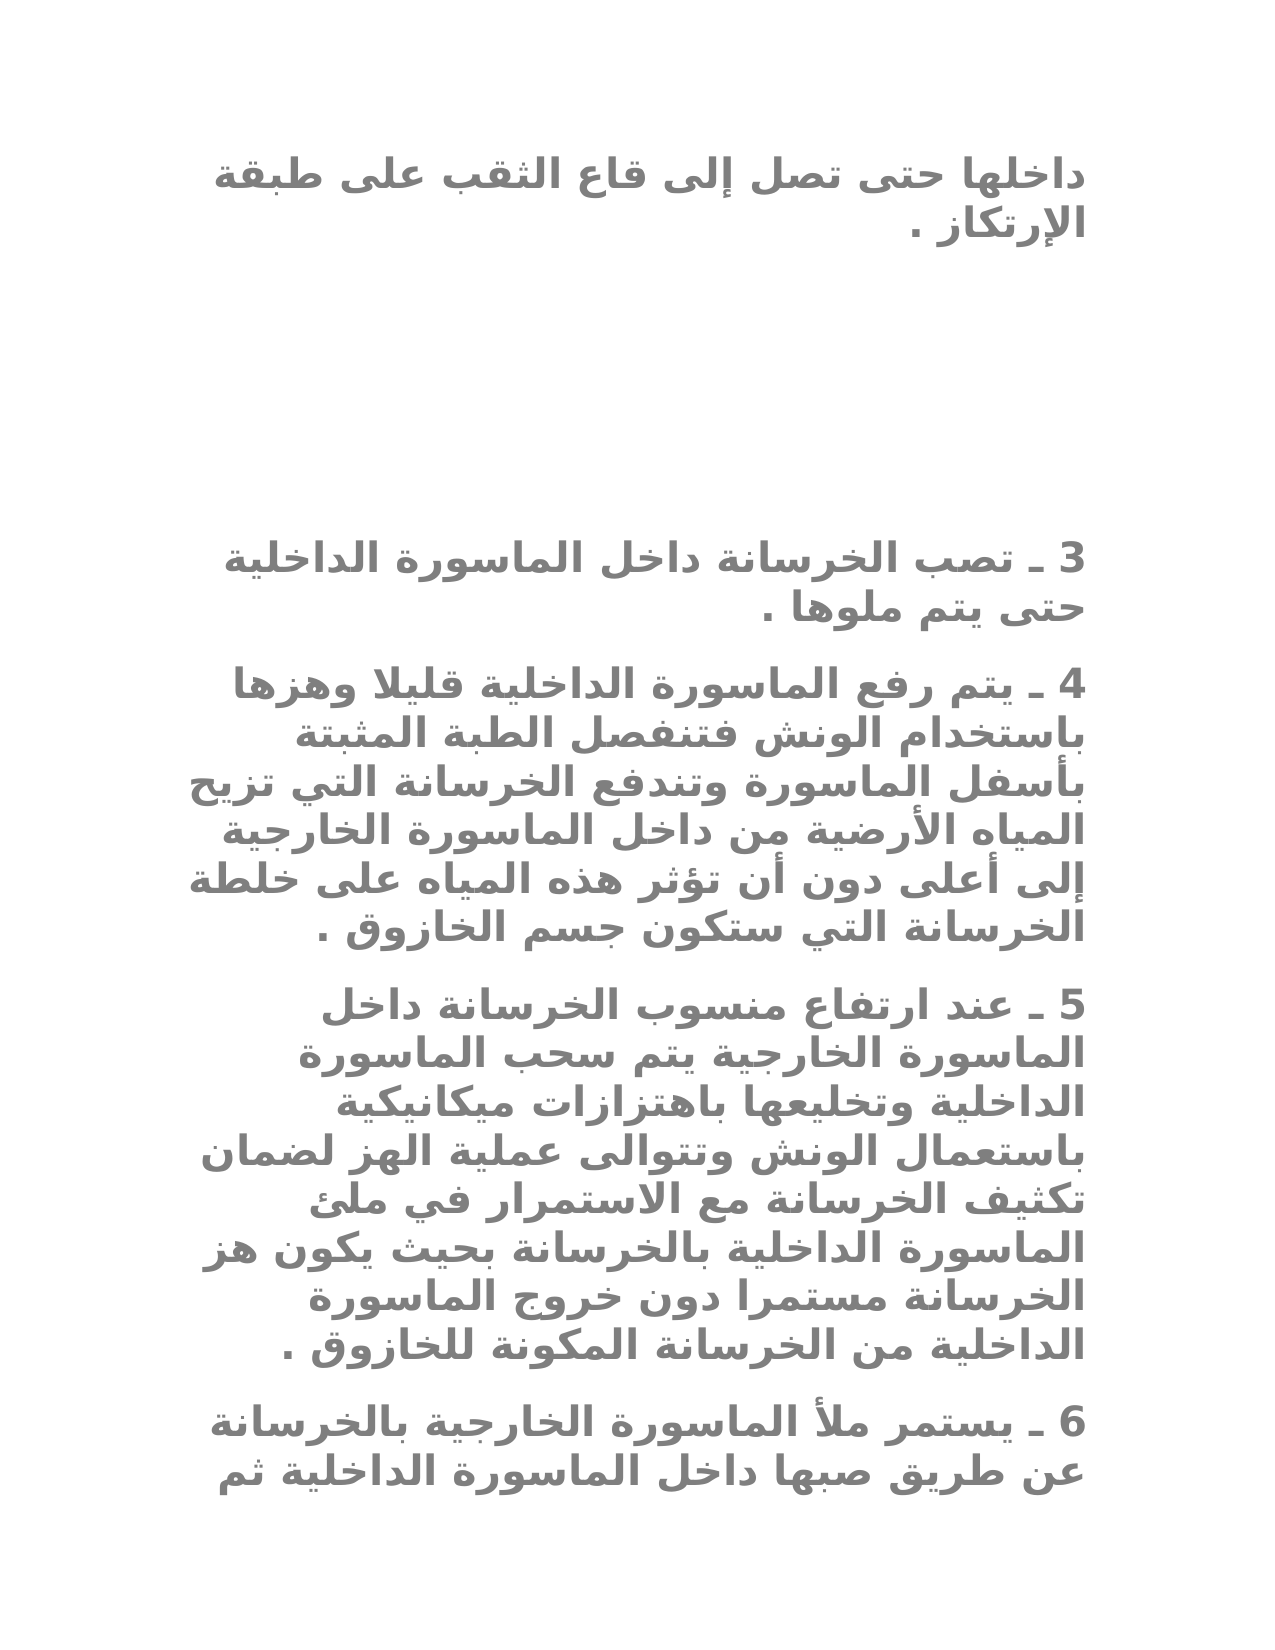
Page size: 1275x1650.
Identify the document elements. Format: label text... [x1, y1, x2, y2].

text 5 ـ عند ارتفاع منسوب الخرسانة داخل الماسورة الخارجية يتم سحب الماسورة الداخلية وتخليعها باهتزازات ميكانيكية باستعمال الونش وتتوالى عملية الهز لضمان تكثيف الخرسانة مع الاستمرار في ملئ الماسورة الداخلية بالخرسانة بحيث يكون هز الخرسانة مستمرا دون خروج الماسورة الداخلية من الخرسانة المكونة للخازوق . [187, 981, 1087, 1369]
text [187, 1398, 1087, 1495]
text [187, 150, 1087, 247]
text 4 ـ يتم رفع الماسورة الداخلية قليلا وهزها باستخدام الونش فتنفصل الطبة المثبتة بأسفل الماسورة وتندفع الخرسانة التي تزيح المياه الأرضية من داخل الماسورة الخارجية إلى أعلى دون أن تؤثر هذه المياه على خلطة الخرسانة التي ستكون جسم الخازوق . [187, 660, 1087, 952]
text 3 ـ تصب الخرسانة داخل الماسورة الداخلية حتى يتم ملوها . [187, 534, 1087, 631]
